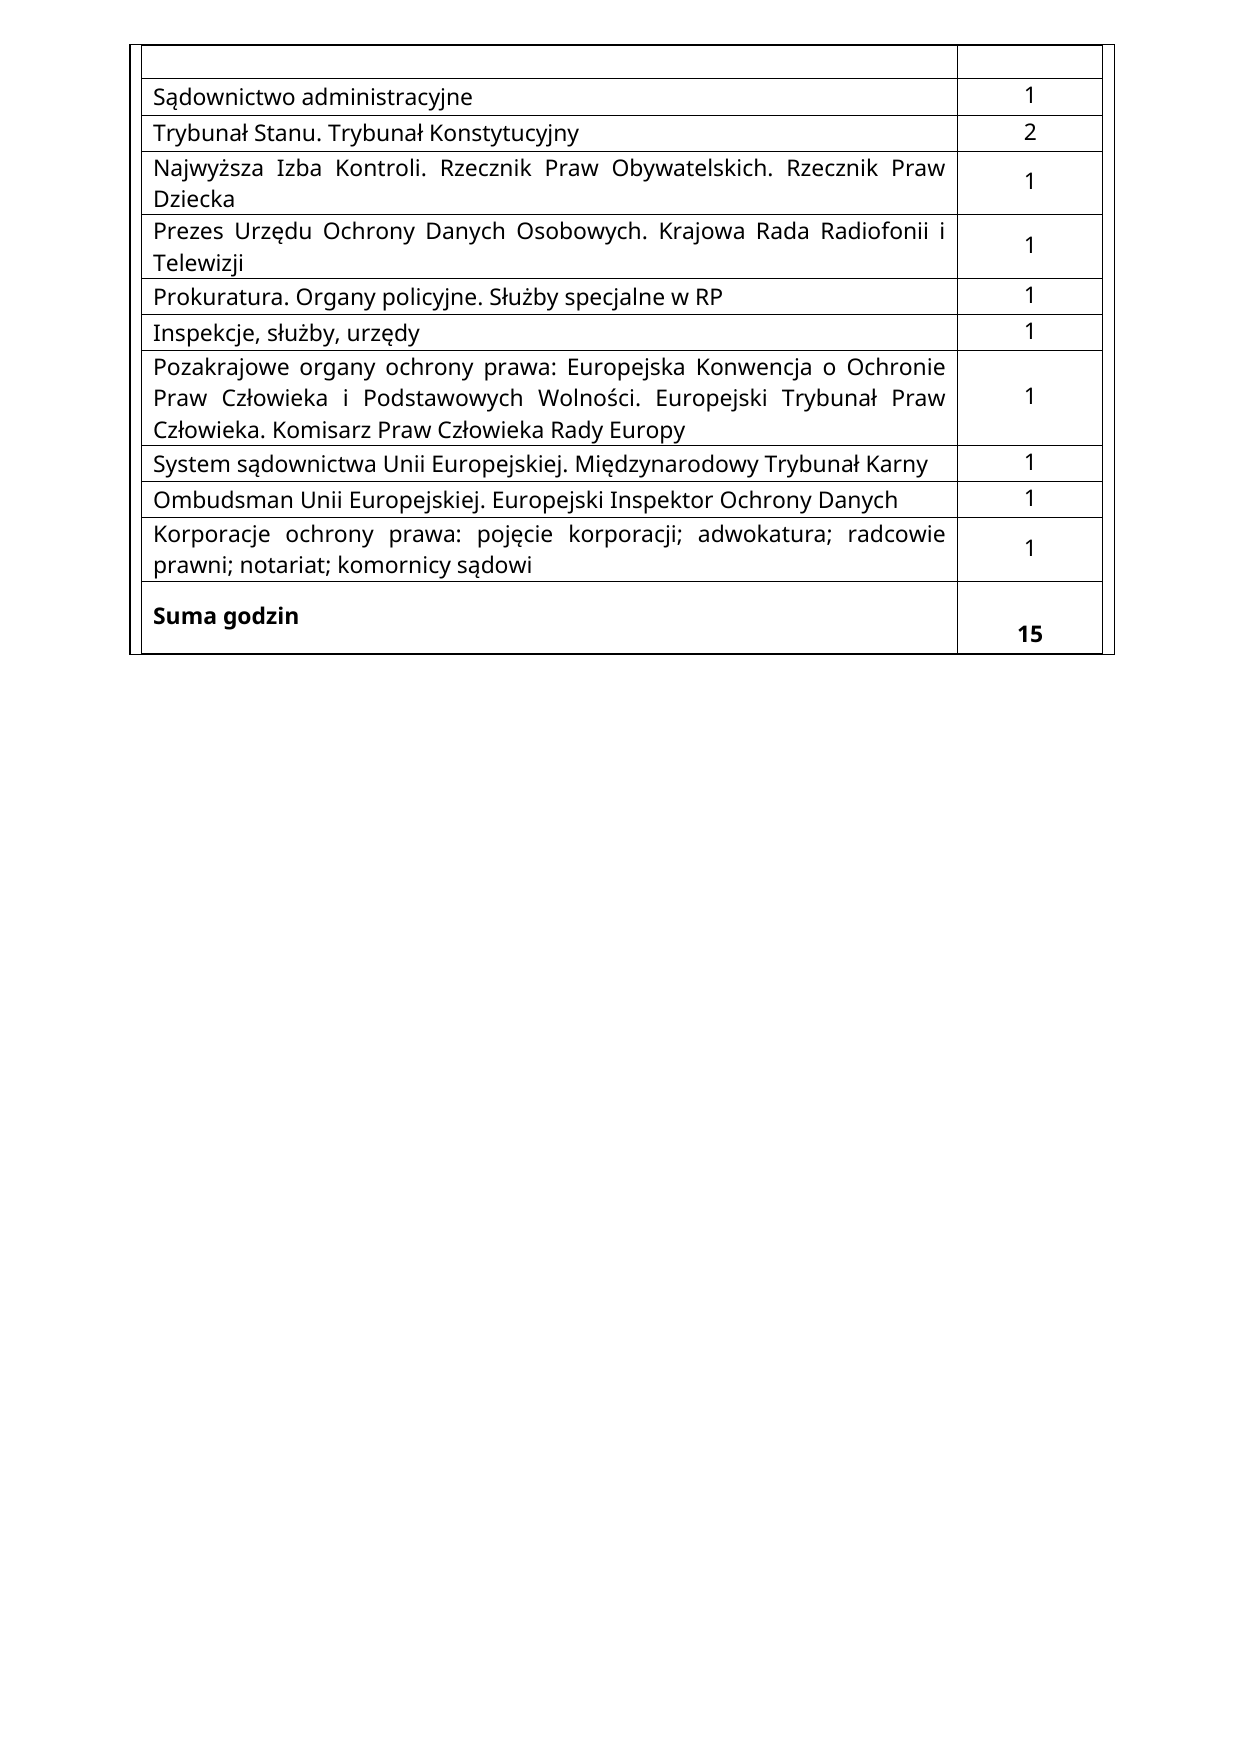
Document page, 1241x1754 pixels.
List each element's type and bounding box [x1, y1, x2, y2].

table_cell [958, 152, 1102, 214]
table_cell [142, 215, 957, 278]
table_cell [142, 582, 957, 653]
table_cell [142, 446, 957, 481]
table_cell [958, 482, 1102, 517]
table_cell [142, 46, 957, 78]
table_cell [958, 279, 1102, 314]
table_cell [958, 351, 1102, 445]
table_cell [142, 279, 957, 314]
table_cell [958, 582, 1102, 653]
table_cell [958, 518, 1102, 581]
table_cell [131, 45, 141, 654]
table_cell [1103, 45, 1114, 654]
table_cell [142, 518, 957, 581]
table_cell [958, 46, 1102, 78]
table_cell [142, 482, 957, 517]
table_cell [142, 315, 957, 350]
table_cell [958, 315, 1102, 350]
table_cell [958, 79, 1102, 115]
table_cell [142, 351, 957, 445]
table_cell [142, 116, 957, 151]
table_cell [958, 446, 1102, 481]
table_cell [142, 79, 957, 115]
table_cell [142, 152, 957, 214]
table_cell [958, 116, 1102, 151]
table_cell [958, 215, 1102, 278]
